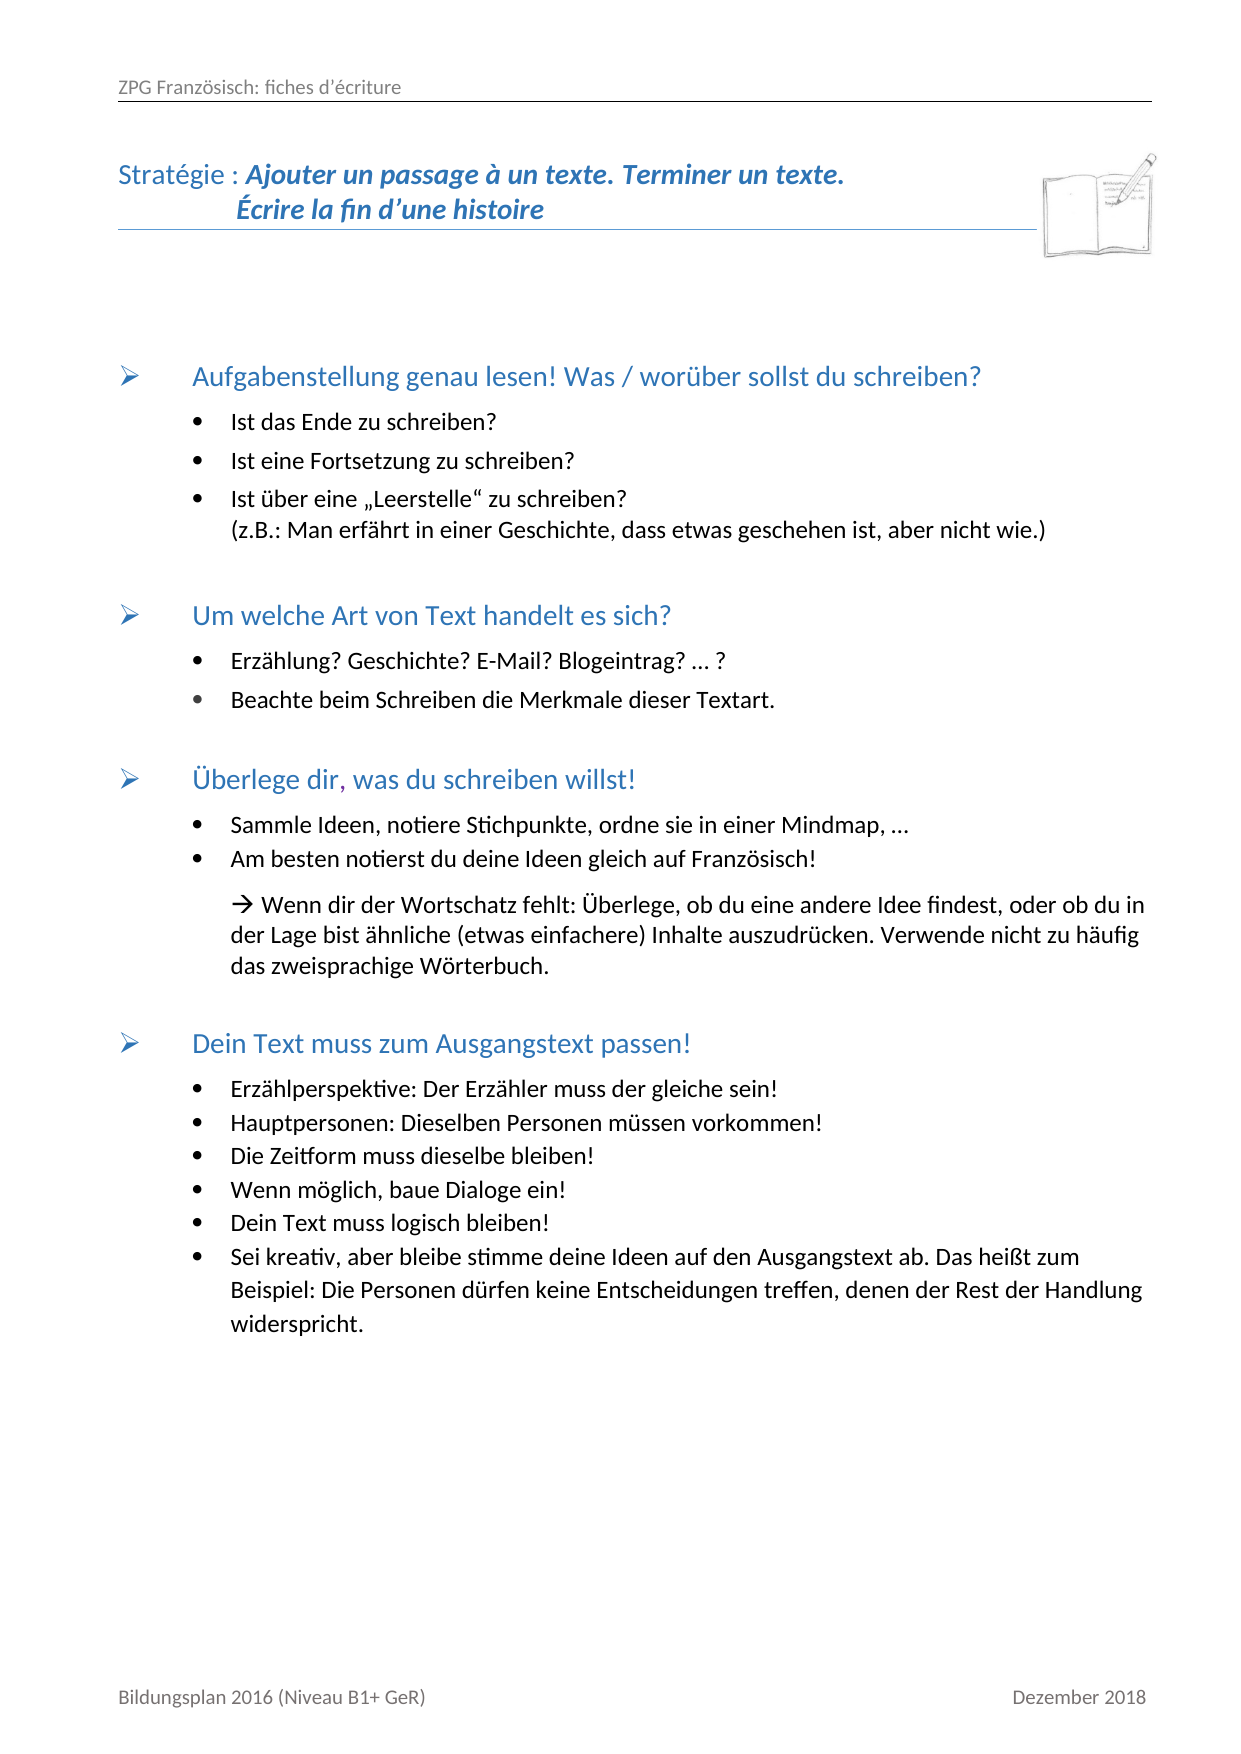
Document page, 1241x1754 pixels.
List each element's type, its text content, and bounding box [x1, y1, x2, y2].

subtitle Beachte beim Schreiben die Merkmale dieser Textart. [193, 684, 1152, 714]
list Am besten notierst du deine Ideen gleich auf Französisch! [193, 843, 1152, 873]
subtitle Überlege dir, was du schreiben willst! [118, 761, 1152, 797]
list Sei kreativ, aber bleibe stimme deine Ideen auf den Ausgangstext ab. Das heißt zum Beispiel: Die Personen dürfen keine Entscheidungen treffen, denen der Rest der Handlung widerspricht. [193, 1241, 1152, 1339]
subtitle Ist über eine „Leerstelle“ zu schreiben? (z.B.: Man erfährt in einer Geschichte, dass etwas geschehen ist, aber nicht wie.) [193, 484, 1152, 545]
subtitle Um welche Art von Text handelt es sich? [118, 597, 1152, 633]
subtitle Erzählung? Geschichte? E-Mail? Blogeintrag? … ? [193, 645, 1152, 676]
text Wenn dir der Wortschatz fehlt: Überlege, ob du eine andere Idee findest, oder ob du in der Lage bist ähnliche (etwas einfachere) Inhalte auszudrücken. Verwende nicht zu häufig das zweisprachige Wörterbuch. [230, 889, 1152, 1009]
subtitle Ist das Ende zu schreiben? [193, 406, 1152, 436]
list Erzählperspektive: Der Erzähler muss der gleiche sein! [193, 1073, 1152, 1104]
list Hauptpersonen: Dieselben Personen müssen vorkommen! [193, 1107, 1152, 1137]
list Dein Text muss logisch bleiben! [193, 1208, 1152, 1238]
list Sammle Ideen, notiere Stichpunkte, ordne sie in einer Mindmap, … [193, 809, 1152, 840]
list Die Zeitform muss dieselbe bleiben! [193, 1141, 1152, 1171]
subtitle Stratégie : Ajouter un passage à un texte. Terminer un texte. Écrire la fin d’une histoire [118, 156, 1036, 229]
subtitle Dein Text muss zum Ausgangstext passen! [118, 1025, 1152, 1061]
subtitle Ist eine Fortsetzung zu schreiben? [193, 445, 1152, 475]
subtitle Aufgabenstellung genau lesen! Was / worüber sollst du schreiben? [118, 358, 1152, 393]
list Wenn möglich, baue Dialoge ein! [193, 1174, 1152, 1204]
picture [1036, 147, 1160, 262]
